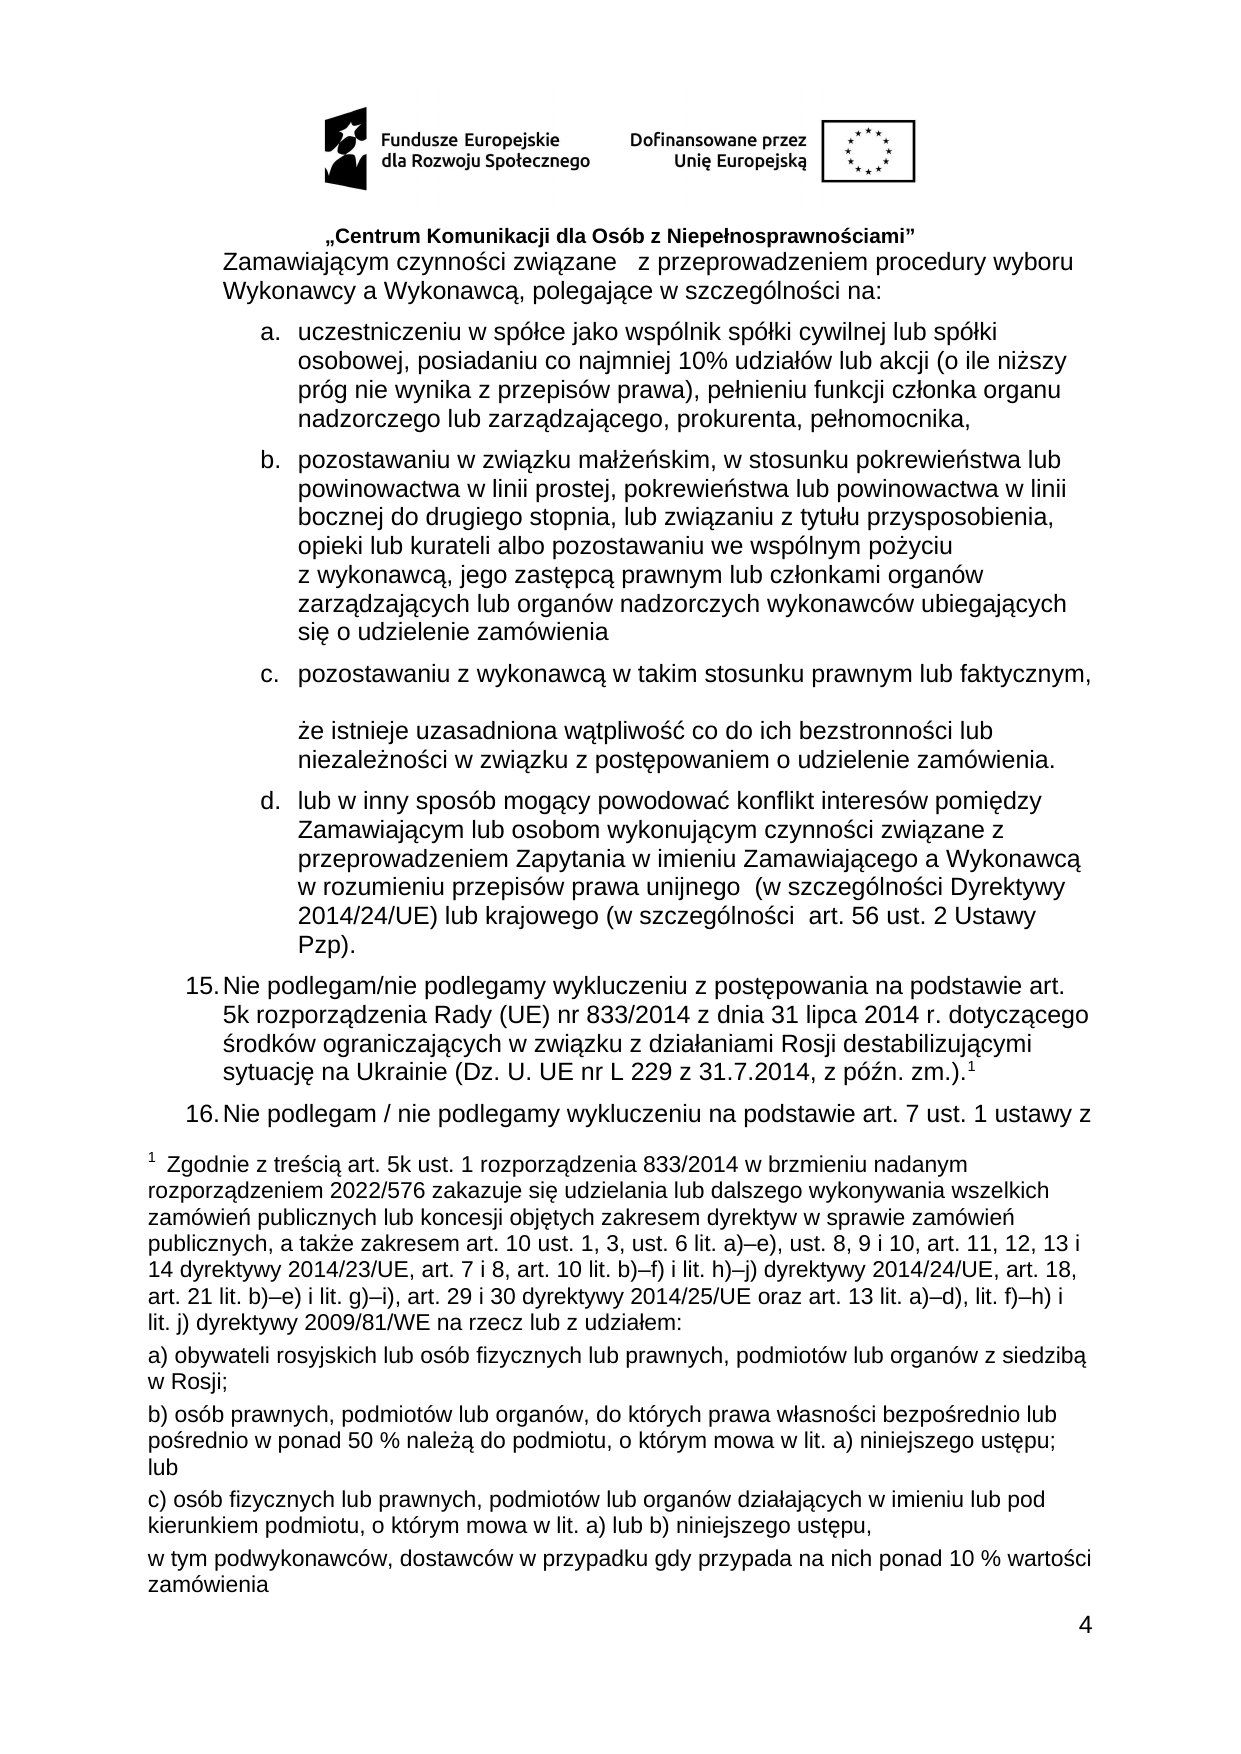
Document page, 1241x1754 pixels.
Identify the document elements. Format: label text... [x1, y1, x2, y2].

list pozostawaniu w związku małżeńskim, w stosunku pokrewieństwa lub powinowactwa w linii prostej, pokrewieństwa lub powinowactwa w linii bocznej do drugiego stopnia, lub związaniu z tytułu przysposobienia, opieki lub kurateli albo pozostawaniu we wspólnym pożyciu z wykonawcą, jego zastępcą prawnym lub członkami organów zarządzających lub organów nadzorczych wykonawców ubiegających się o udzielenie zamówienia [260, 445, 1093, 646]
list pozostawaniu z wykonawcą w takim stosunku prawnym lub faktycznym, że istnieje uzasadniona wątpliwość co do ich bezstronności lub niezależności w związku z postępowaniem o udzielenie zamówienia. [260, 659, 1093, 774]
list Nie podlegam / nie podlegamy wykluczeniu na podstawie art. 7 ust. 1 ustawy z dnia 13 kwietnia 2022 r. o szczególnych rozwiązaniach w zakresie przeciwdziałania wspieraniu agresji na Ukrainę oraz służących ochronie bezpieczeństwa narodowego (Dz. U. z 2022 r. poz. 853 z późn. zm.). [185, 1099, 1093, 1127]
list lub w inny sposób mogący powodować konflikt interesów pomiędzy Zamawiającym lub osobom wykonującym czynności związane z przeprowadzeniem Zapytania w imieniu Zamawiającego a Wykonawcą w rozumieniu przepisów prawa unijnego (w szczególności Dyrektywy 2014/24/UE) lub krajowego (w szczególności art. 56 ust. 2 Ustawy Pzp). [260, 786, 1093, 959]
picture [304, 86, 936, 211]
list Nie podlegam/nie podlegamy wykluczeniu z postępowania na podstawie art. 5k rozporządzenia Rady (UE) nr 833/2014 z dnia 31 lipca 2014 r. dotyczącego środków ograniczających w związku z działaniami Rosji destabilizującymi sytuację na Ukrainie (Dz. U. UE nr L 229 z 31.7.2014, z późn. zm.). [185, 971, 1093, 1086]
list uczestniczeniu w spółce jako wspólnik spółki cywilnej lub spółki osobowej, posiadaniu co najmniej 10% udziałów lub akcji (o ile niższy próg nie wynika z przepisów prawa), pełnieniu funkcji członka organu nadzorczego lub zarządzającego, prokurenta, pełnomocnika, [260, 317, 1093, 432]
